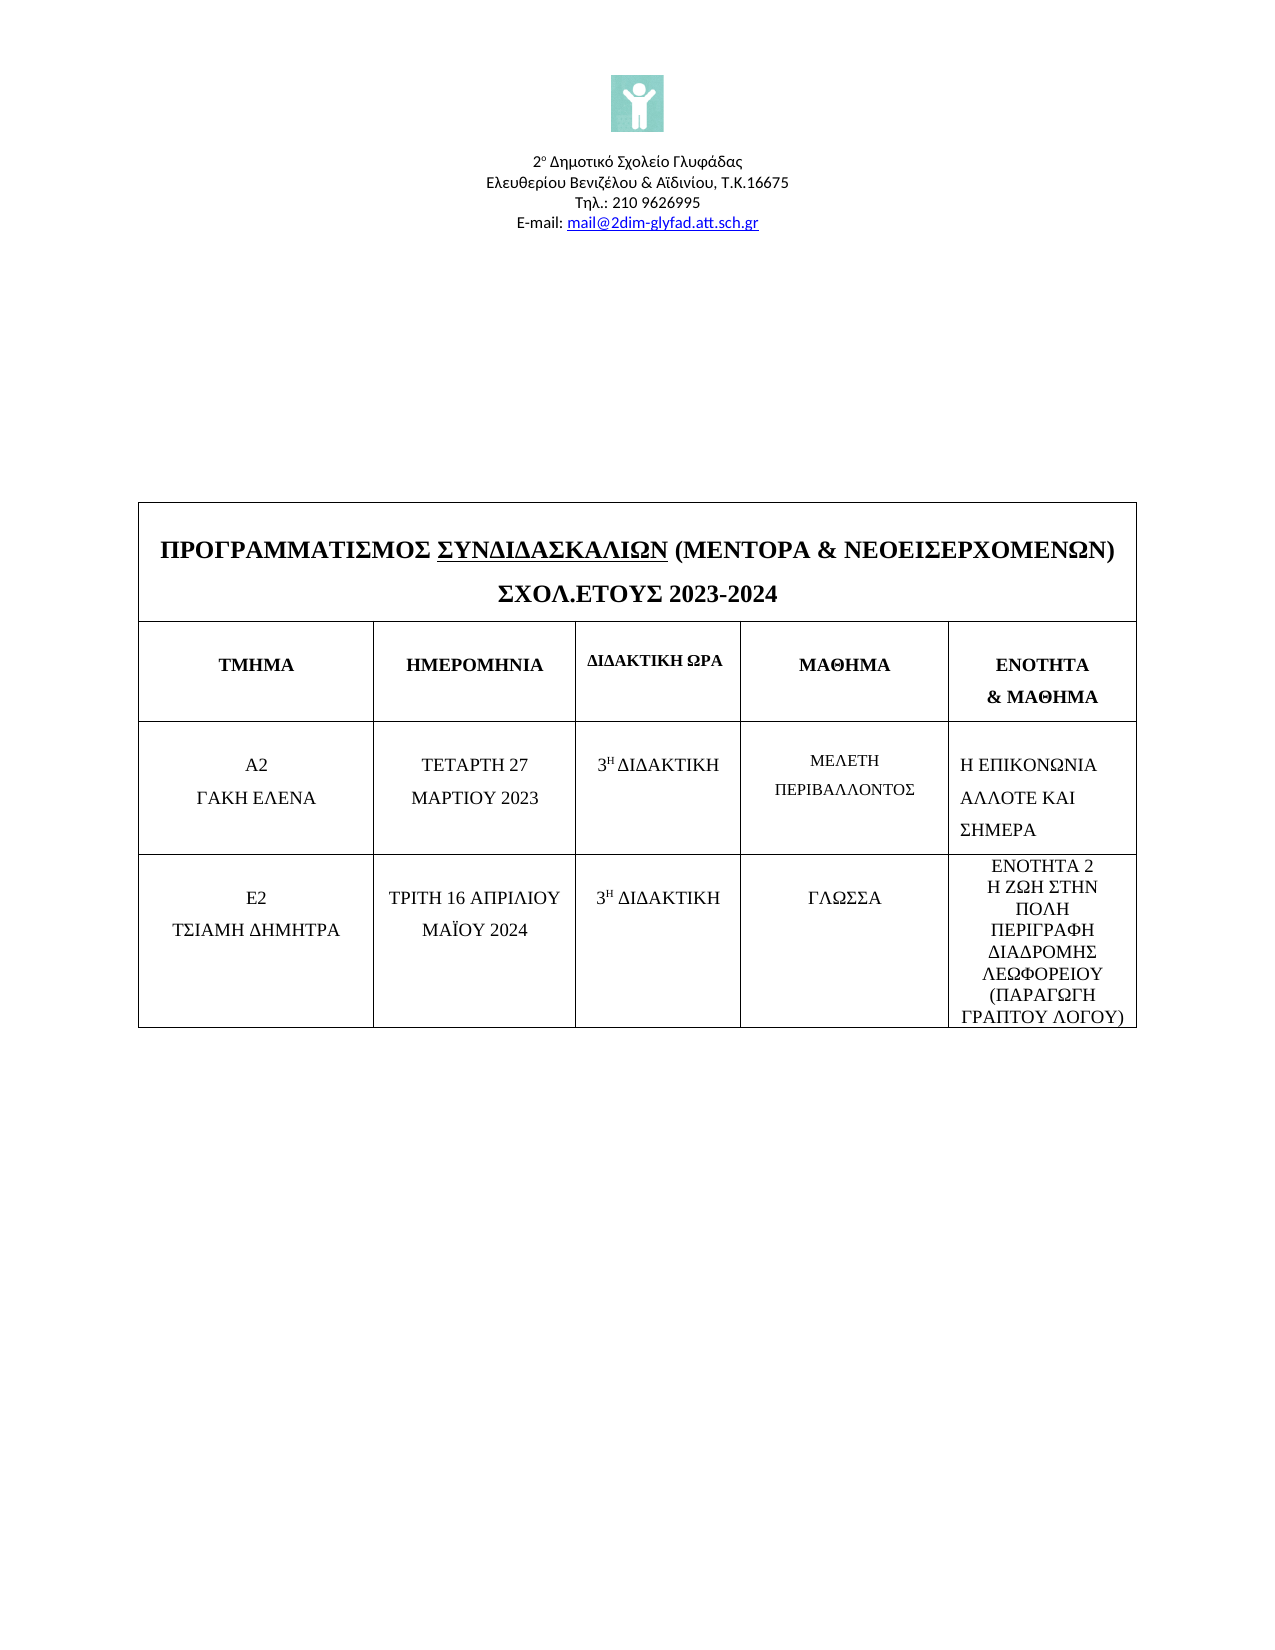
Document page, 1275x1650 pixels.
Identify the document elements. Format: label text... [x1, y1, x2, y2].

table_cell ΤΡΙΤΗ 16 ΑΠΡΙΛΙΟΥ ΜΑΪΟΥ 2024 [374, 855, 575, 1027]
table_cell ΕΝΟΤΗΤΑ 2 Η ΖΩΗ ΣΤΗΝ ΠΟΛΗ ΠΕΡΙΓΡΑΦΗ ΔΙΑΔΡΟΜΗΣ ΛΕΩΦΟΡΕΙΟΥ (ΠΑΡΑΓΩΓΗ ΓΡΑΠΤΟΥ ΛΟΓΟΥ) [949, 855, 1136, 1027]
table_cell ΤΜΗΜΑ [139, 622, 373, 721]
table_cell Η ΕΠΙΚΟΝΩΝΙΑ ΑΛΛΟΤΕ ΚΑΙ ΣΗΜΕΡΑ [949, 722, 1136, 853]
table_cell ΜΕΛΕΤΗ ΠΕΡΙΒΑΛΛΟΝΤΟΣ [741, 722, 948, 853]
table_cell Ε2 ΤΣΙΑΜΗ ΔΗΜΗΤΡΑ [139, 855, 373, 1027]
table_cell ΗΜΕΡΟΜΗΝΙΑ [374, 622, 575, 721]
table_cell 3Η ΔΙΔΑΚΤΙΚΗ [576, 722, 740, 853]
table_cell ΜΑΘΗΜΑ [741, 622, 948, 721]
table_cell ΕΝΟΤΗΤΑ & ΜΑΘΗΜΑ [949, 622, 1136, 721]
table_cell 3Η ΔΙΔΑΚΤΙΚΗ [576, 855, 740, 1027]
table_cell ΤΕΤΑΡΤΗ 27 ΜΑΡΤΙΟΥ 2023 [374, 722, 575, 853]
table_cell Α2 ΓΑΚΗ ΕΛΕΝΑ [139, 722, 373, 853]
table_cell ΔΙΔΑΚΤΙΚΗ ΩΡΑ [576, 622, 740, 721]
picture [611, 75, 664, 132]
table_header ΠΡΟΓΡΑΜΜΑΤΙΣΜΟΣ ΣΥΝΔΙΔΑΣΚΑΛΙΩΝ (ΜΕΝΤΟΡΑ & ΝΕΟΕΙΣΕΡΧΟΜΕΝΩΝ) ΣΧΟΛ.ΕΤΟΥΣ 2023-2024 [139, 503, 1136, 621]
table_cell ΓΛΩΣΣΑ [741, 855, 948, 1027]
